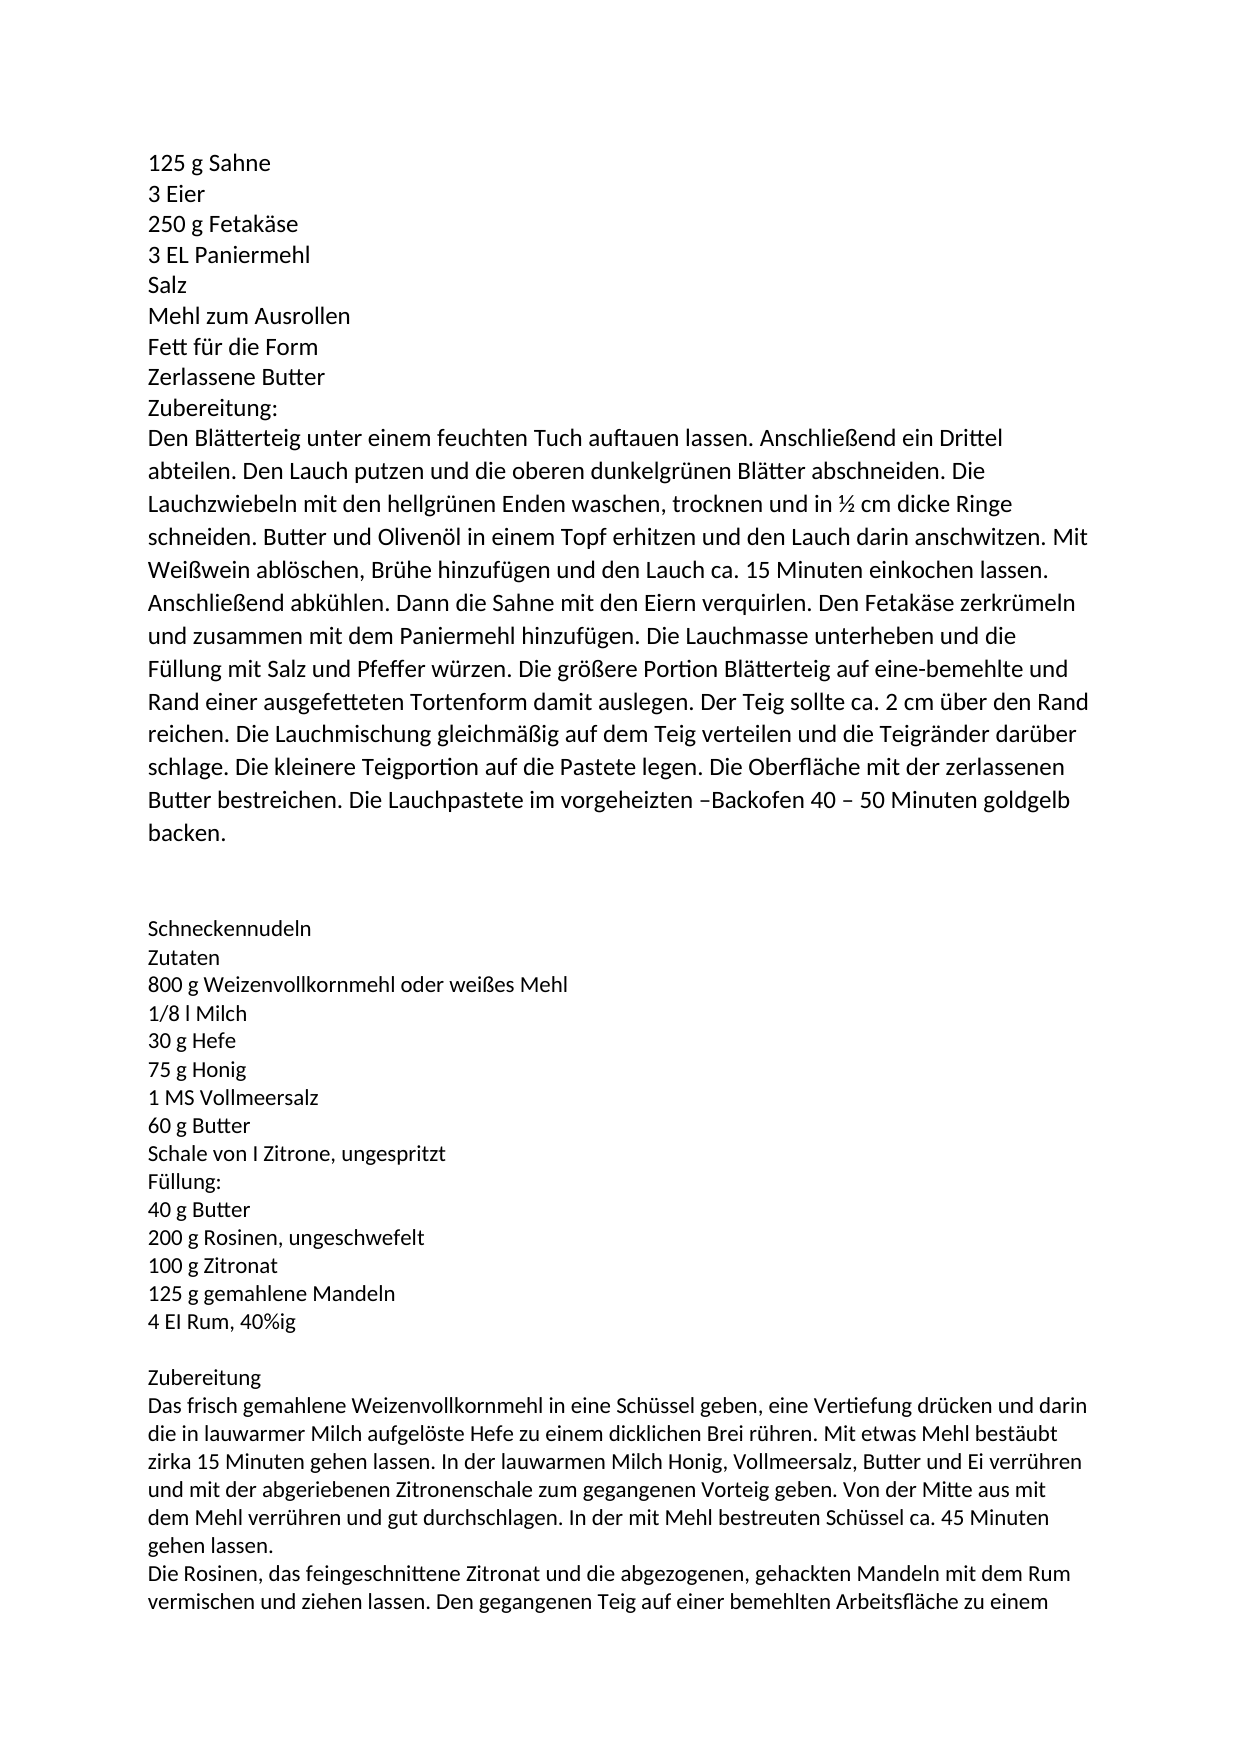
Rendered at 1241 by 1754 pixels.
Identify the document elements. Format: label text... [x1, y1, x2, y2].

text 800 g Weizenvollkornmehl oder weißes Mehl [148, 971, 1093, 999]
text 1/8 l Milch [148, 999, 1093, 1027]
text Zerlassene Butter [148, 361, 1093, 392]
text Salz [148, 270, 1093, 300]
text 3 EL Paniermehl [148, 239, 1093, 270]
text 4 EI Rum, 40%ig [148, 1307, 1093, 1335]
text Füllung: [148, 1167, 1093, 1195]
text 30 g Hefe [148, 1027, 1093, 1055]
text 250 g Fetakäse [148, 209, 1093, 239]
text Das frisch gemahlene Weizenvollkornmehl in eine Schüssel geben, eine Vertiefung drücken und darin die in lauwarmer Milch aufgelöste Hefe zu einem dicklichen Brei rühren. Mit etwas Mehl bestäubt zirka 15 Minuten gehen lassen. In der lauwarmen Milch Honig, Vollmeersalz, Butter und Ei verrühren und mit der abgeriebenen Zitronenschale zum gegangenen Vorteig geben. Von der Mitte aus mit dem Mehl verrühren und gut durchschlagen. In der mit Mehl bestreuten Schüssel ca. 45 Minuten gehen lassen. [148, 1391, 1093, 1559]
text 125 g Sahne [148, 148, 1093, 178]
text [148, 1559, 1093, 1615]
text Mehl zum Ausrollen [148, 300, 1093, 331]
text Zutaten [148, 943, 1093, 971]
text Schneckennudeln [148, 914, 1093, 943]
text 1 MS Vollmeersalz [148, 1083, 1093, 1111]
text 100 g Zitronat [148, 1251, 1093, 1279]
text 60 g Butter [148, 1111, 1093, 1139]
text Den Blätterteig unter einem feuchten Tuch auftauen lassen. Anschließend ein Drittel abteilen. Den Lauch putzen und die oberen dunkelgrünen Blätter abschneiden. Die Lauchzwiebeln mit den hellgrünen Enden waschen, trocknen und in ½ cm dicke Ringe schneiden. Butter und Olivenöl in einem Topf erhitzen und den Lauch darin anschwitzen. Mit Weißwein ablöschen, Brühe hinzufügen und den Lauch ca. 15 Minuten einkochen lassen. Anschließend abkühlen. Dann die Sahne mit den Eiern verquirlen. Den Fetakäse zerkrümeln und zusammen mit dem Paniermehl hinzufügen. Die Lauchmasse unterheben und die Füllung mit Salz und Pfeffer würzen. Die größere Portion Blätterteig auf eine-bemehlte und Rand einer ausgefetteten Tortenform damit auslegen. Der Teig sollte ca. 2 cm über den Rand reichen. Die Lauchmischung gleichmäßig auf dem Teig verteilen und die Teigränder darüber schlage. Die kleinere Teigportion auf die Pastete legen. Die Oberfläche mit der zerlassenen Butter bestreichen. Die Lauchpastete im vorgeheizten –Backofen 40 – 50 Minuten goldgelb backen. [148, 422, 1093, 848]
text 200 g Rosinen, ungeschwefelt [148, 1223, 1093, 1251]
text 3 Eier [148, 178, 1093, 209]
text 75 g Honig [148, 1055, 1093, 1083]
text Zubereitung [148, 1363, 1093, 1391]
text 40 g Butter [148, 1195, 1093, 1223]
text Schale von I Zitrone, ungespritzt [148, 1139, 1093, 1167]
text Fett für die Form [148, 331, 1093, 361]
text Zubereitung: [148, 392, 1093, 422]
text 125 g gemahlene Mandeln [148, 1279, 1093, 1307]
